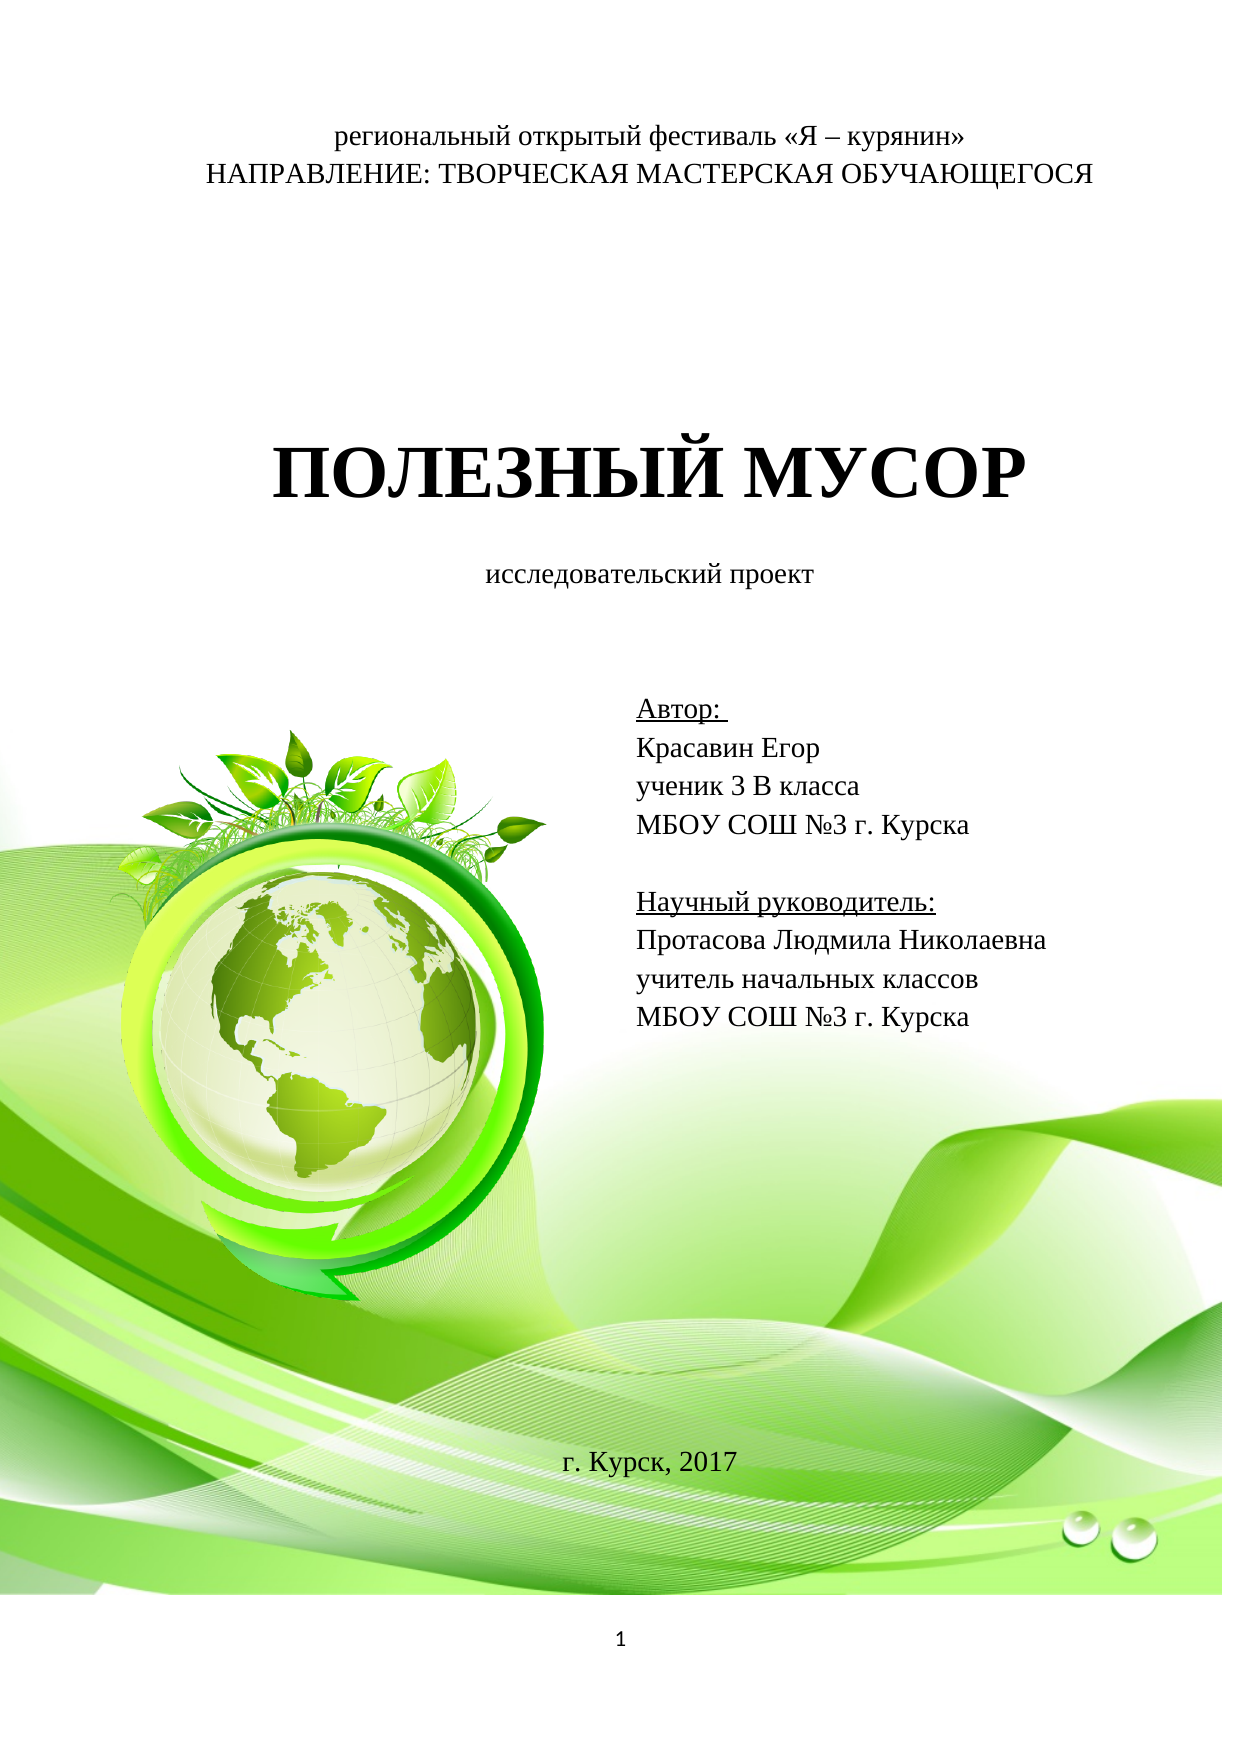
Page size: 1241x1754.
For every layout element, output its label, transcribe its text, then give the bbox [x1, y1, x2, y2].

text исследовательский проект [118, 556, 1122, 589]
text ПОЛЕЗНЫЙ МУСОР [118, 427, 1122, 514]
text Научный руководитель: [627, 884, 1122, 917]
text региональный открытый фестиваль «Я – курянин» [118, 118, 1122, 152]
text МБОУ СОШ №3 г. Курска [627, 999, 1122, 1033]
text Протасова Людмила Николаевна [627, 922, 1122, 956]
picture [0, 271, 1222, 1595]
text г. Курск, 2017 [118, 1444, 1122, 1478]
text МБОУ СОШ №3 г. Курска [627, 807, 1122, 840]
text НАПРАВЛЕНИЕ: ТВОРЧЕСКАЯ МАСТЕРСКАЯ ОБУЧАЮЩЕГОСЯ [118, 157, 1122, 190]
text Автор: [118, 691, 1122, 725]
text учитель начальных классов [627, 961, 1122, 994]
text ученик 3 В класса [627, 768, 1122, 802]
text Красавин Егор [627, 730, 1122, 763]
